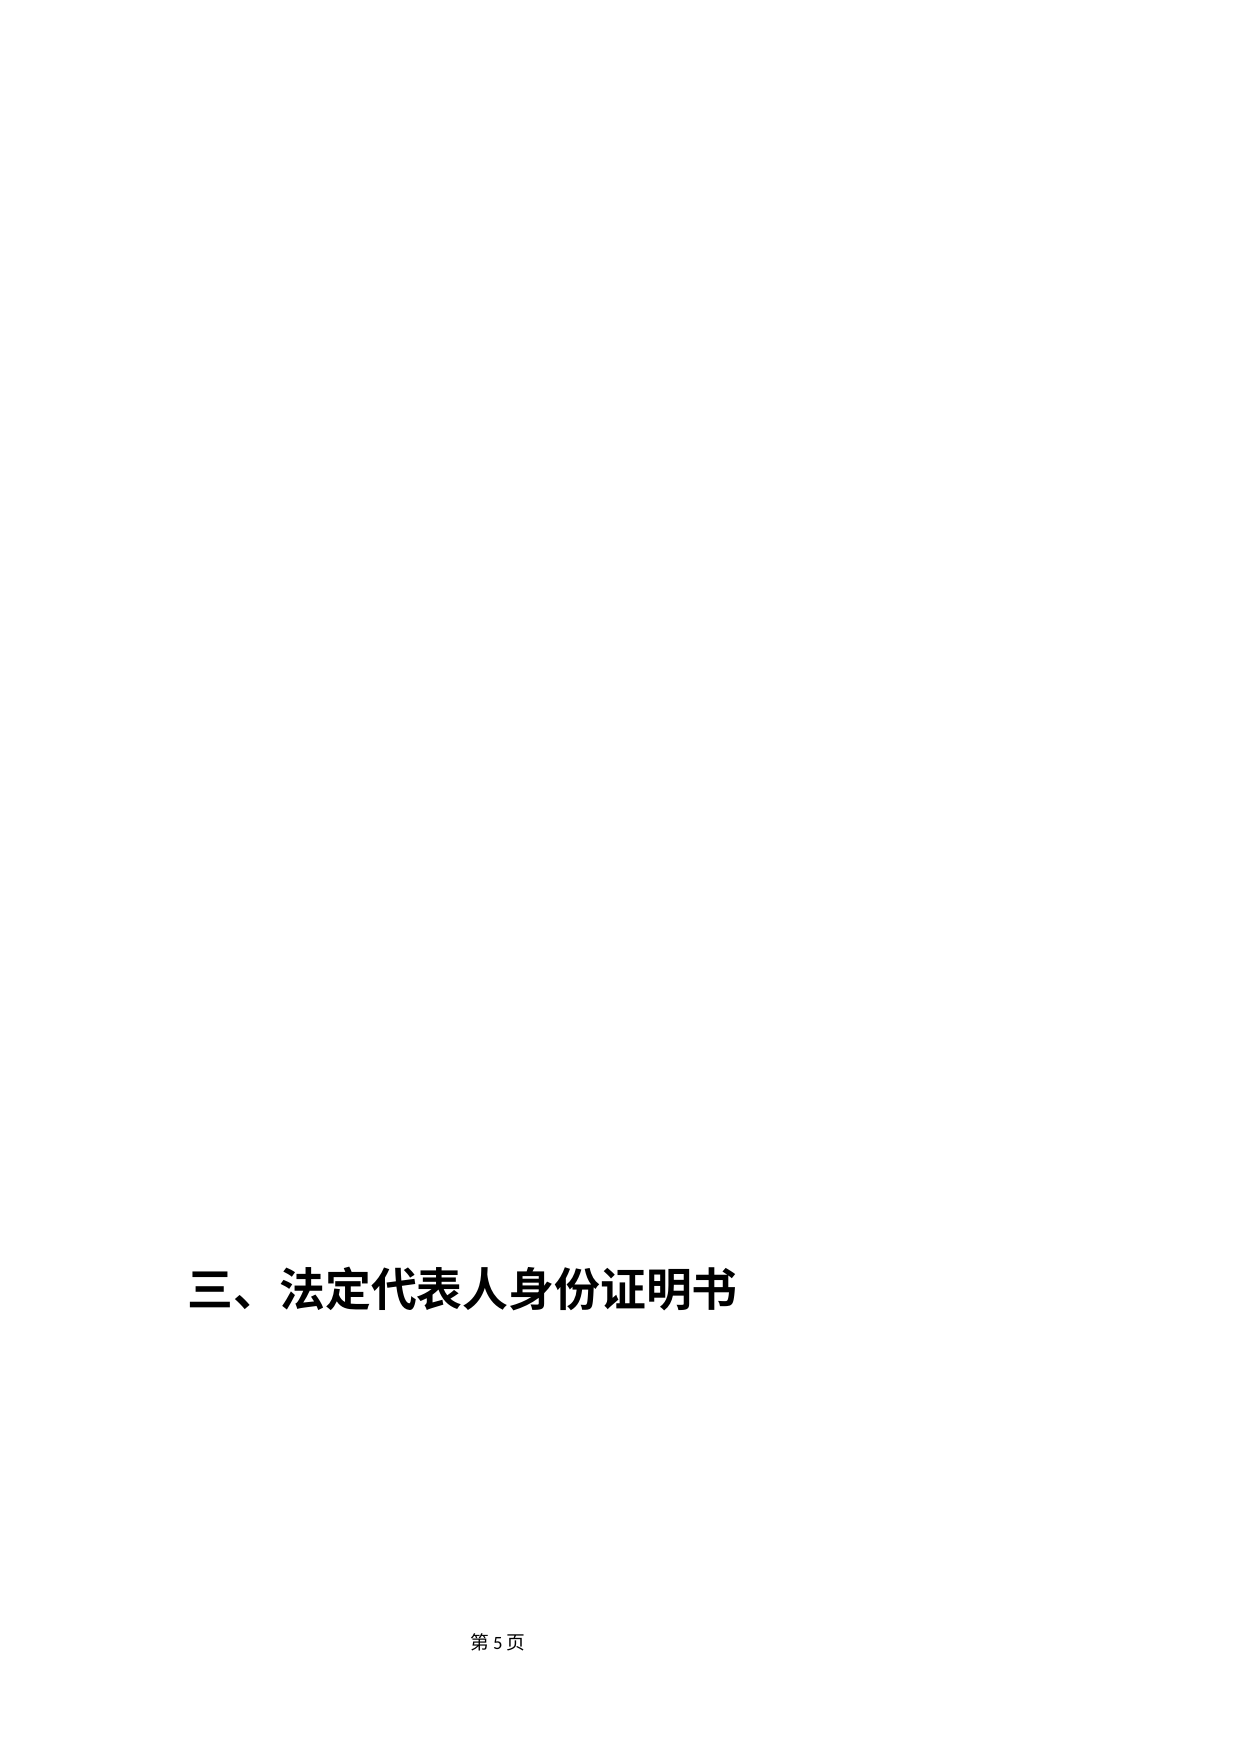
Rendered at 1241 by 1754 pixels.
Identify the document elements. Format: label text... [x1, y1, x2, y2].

subtitle 法定代表人身份证明书 [187, 1237, 1053, 1335]
